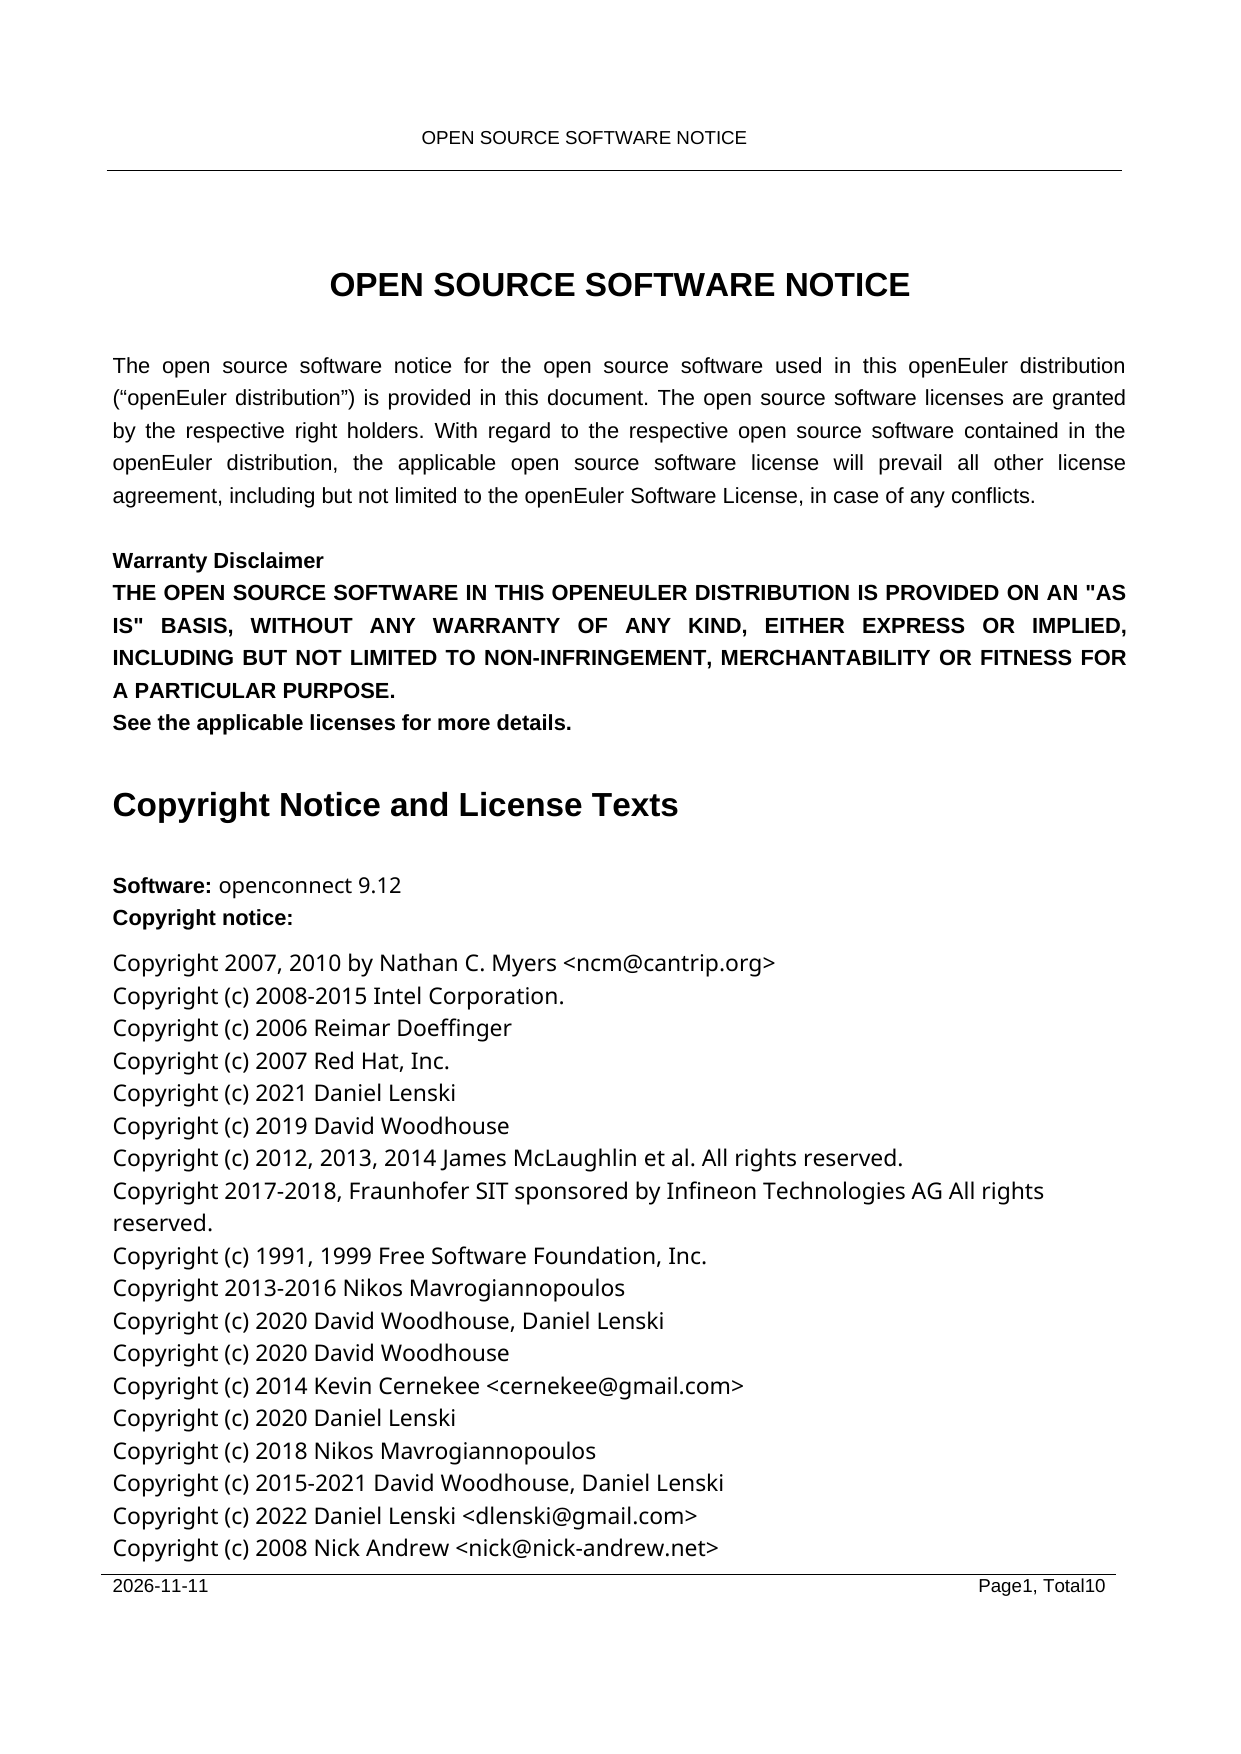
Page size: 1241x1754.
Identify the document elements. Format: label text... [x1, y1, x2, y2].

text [112, 947, 1128, 1564]
text The open source software notice for the open source software used in this openEuler distribution (“openEuler distribution”) is provided in this document. The open source software licenses are granted by the respective right holders. With regard to the respective open source software contained in the openEuler distribution, the applicable open source software license will prevail all other license agreement, including but not limited to the openEuler Software License, in case of any conflicts. [112, 349, 1128, 511]
text Copyright Notice and License Texts [112, 771, 1128, 836]
text OPEN SOURCE SOFTWARE NOTICE [112, 251, 1128, 316]
title Software: openconnect 9.12 [112, 869, 1128, 901]
text THE OPEN SOURCE SOFTWARE IN THIS OPENEULER DISTRIBUTION IS PROVIDED ON AN "AS IS" BASIS, WITHOUT ANY WARRANTY OF ANY KIND, EITHER EXPRESS OR IMPLIED, INCLUDING BUT NOT LIMITED TO NON-INFRINGEMENT, MERCHANTABILITY OR FITNESS FOR A PARTICULAR PURPOSE. See the applicable licenses for more details. [112, 576, 1128, 739]
text Copyright notice: [112, 901, 1128, 934]
text Warranty Disclaimer [112, 544, 1128, 576]
